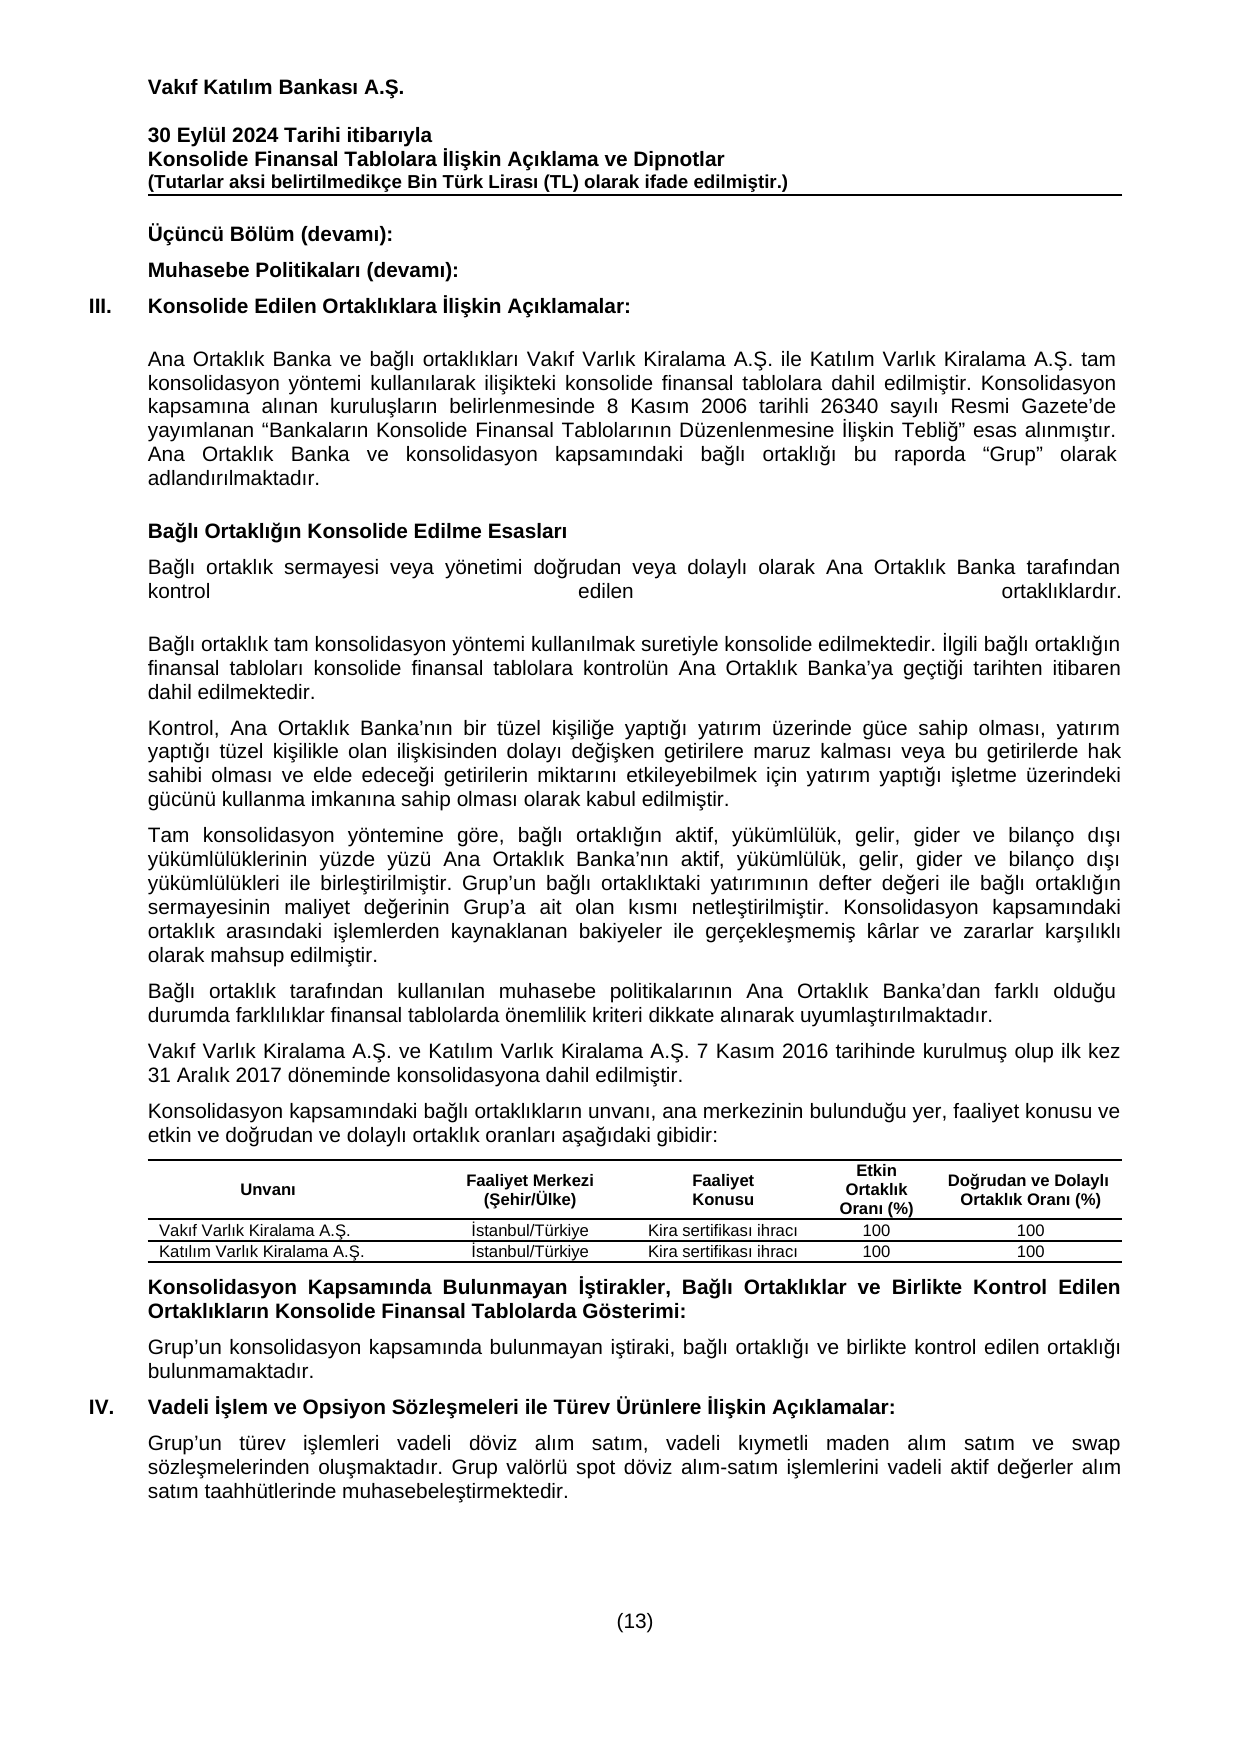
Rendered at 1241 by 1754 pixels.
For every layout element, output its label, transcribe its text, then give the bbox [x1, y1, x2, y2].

text IV. Vadeli İşlem ve Opsiyon Sözleşmeleri ile Türev Ürünlere İlişkin Açıklamalar: [89, 1394, 1126, 1418]
text Bağlı Ortaklığın Konsolide Edilme Esasları [89, 519, 1118, 543]
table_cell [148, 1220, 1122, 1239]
text Tam konsolidasyon yöntemine göre, bağlı ortaklığın aktif, yükümlülük, gelir, gider ve bilanço dışı yükümlülüklerinin yüzde yüzü Ana Ortaklık Banka’nın aktif, yükümlülük, gelir, gider ve bilanço dışı yükümlülükleri ile birleştirilmiştir. Grup’un bağlı ortaklıktaki yatırımının defter değeri ile bağlı ortaklığın sermayesinin maliyet değerinin Grup’a ait olan kısmı netleştirilmiştir. Konsolidasyon kapsamındaki ortaklık arasındaki işlemlerden kaynaklanan bakiyeler ile gerçekleşmemiş kârlar ve zararlar karşılıklı olarak mahsup edilmiştir. [148, 823, 1122, 967]
text III. Konsolide Edilen Ortaklıklara İlişkin Açıklamalar: [89, 294, 1118, 318]
text Muhasebe Politikaları (devamı): [148, 258, 1082, 282]
text Kontrol, Ana Ortaklık Banka’nın bir tüzel kişiliğe yaptığı yatırım üzerinde güce sahip olması, yatırım yaptığı tüzel kişilikle olan ilişkisinden dolayı değişken getirilere maruz kalması veya bu getirilerde hak sahibi olması ve elde edeceği getirilerin miktarını etkileyebilmek için yatırım yaptığı işletme üzerindeki gücünü kullanma imkanına sahip olması olarak kabul edilmiştir. [148, 715, 1122, 811]
text Konsolidasyon kapsamındaki bağlı ortaklıkların unvanı, ana merkezinin bulunduğu yer, faaliyet konusu ve etkin ve doğrudan ve dolaylı ortaklık oranları aşağıdaki gibidir: [148, 1099, 1122, 1147]
text Ana Ortaklık Banka ve bağlı ortaklıkları Vakıf Varlık Kiralama A.Ş. ile Katılım Varlık Kiralama A.Ş. tam konsolidasyon yöntemi kullanılarak ilişikteki konsolide finansal tablolara dahil edilmiştir. Konsolidasyon kapsamına alınan kuruluşların belirlenmesinde 8 Kasım 2006 tarihli 26340 sayılı Resmi Gazete’de yayımlanan “Bankaların Konsolide Finansal Tablolarının Düzenlenmesine İlişkin Tebliğ” esas alınmıştır. Ana Ortaklık Banka ve konsolidasyon kapsamındaki bağlı ortaklığı bu raporda “Grup” olarak adlandırılmaktadır. [148, 346, 1118, 519]
text Vakıf Varlık Kiralama A.Ş. ve Katılım Varlık Kiralama A.Ş. 7 Kasım 2016 tarihinde kurulmuş olup ilk kez 31 Aralık 2017 döneminde konsolidasyona dahil edilmiştir. [148, 1039, 1122, 1087]
text Bağlı ortaklık sermayesi veya yönetimi doğrudan veya dolaylı olarak Ana Ortaklık Banka tarafından kontrol edilen ortaklıklardır. [89, 555, 1122, 632]
text Grup’un türev işlemleri vadeli döviz alım satım, vadeli kıymetli maden alım satım ve swap sözleşmelerinden oluşmaktadır. Grup valörlü spot döviz alım-satım işlemlerini vadeli aktif değerler alım satım taahhütlerinde muhasebeleştirmektedir. [148, 1431, 1122, 1502]
text Üçüncü Bölüm (devamı): [148, 222, 1122, 246]
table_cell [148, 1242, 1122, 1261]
subtitle Konsolidasyon Kapsamında Bulunmayan İştirakler, Bağlı Ortaklıklar ve Birlikte Kontrol Edilen Ortaklıkların Konsolide Finansal Tablolarda Gösterimi: [148, 1275, 1122, 1323]
text Bağlı ortaklık tam konsolidasyon yöntemi kullanılmak suretiyle konsolide edilmektedir. İlgili bağlı ortaklığın finansal tabloları konsolide finansal tablolara kontrolün Ana Ortaklık Banka’ya geçtiği tarihten itibaren dahil edilmektedir. [148, 632, 1122, 703]
text Bağlı ortaklık tarafından kullanılan muhasebe politikalarının Ana Ortaklık Banka’dan farklı olduğu durumda farklılıklar finansal tablolarda önemlilik kriteri dikkate alınarak uyumlaştırılmaktadır. [148, 979, 1118, 1027]
text Grup’un konsolidasyon kapsamında bulunmayan iştiraki, bağlı ortaklığı ve birlikte kontrol edilen ortaklığı bulunmamaktadır. [148, 1335, 1122, 1383]
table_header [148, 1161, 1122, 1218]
